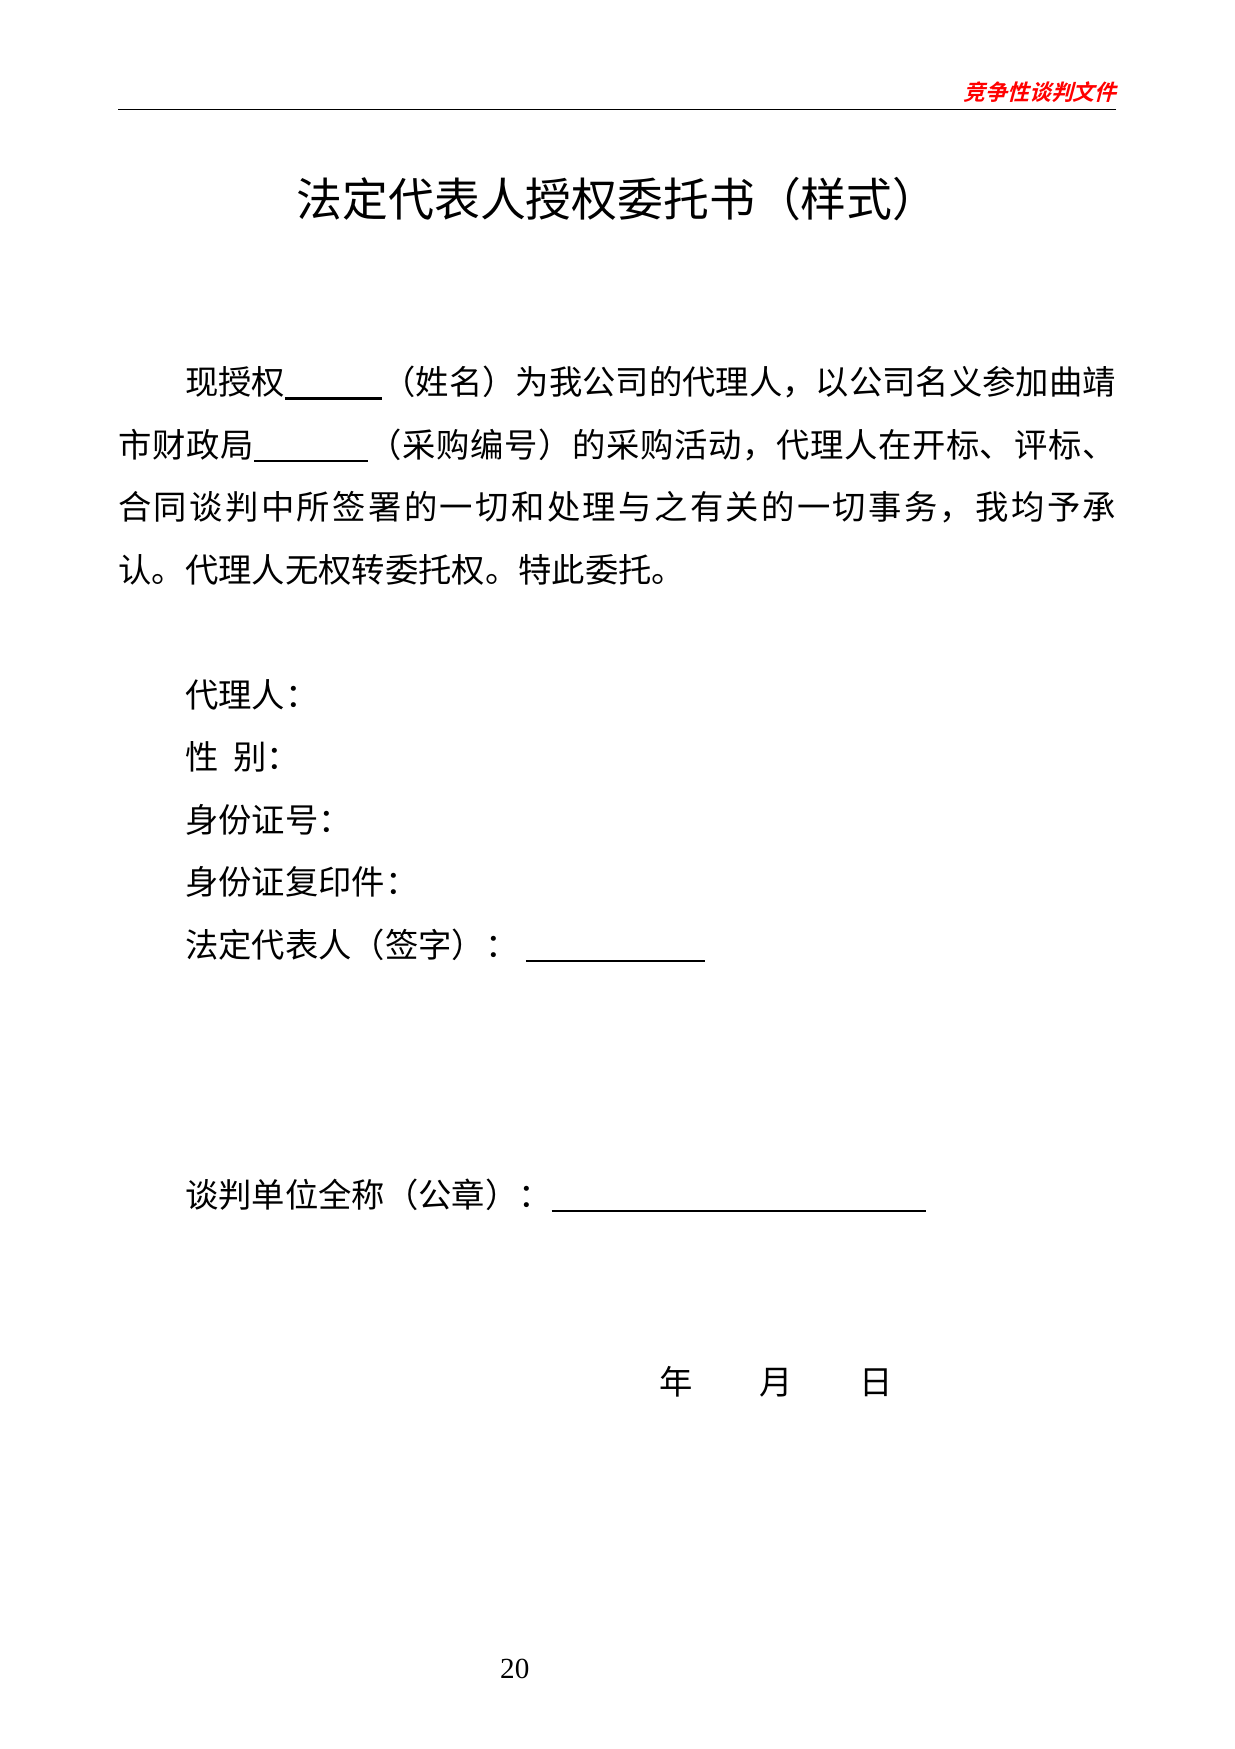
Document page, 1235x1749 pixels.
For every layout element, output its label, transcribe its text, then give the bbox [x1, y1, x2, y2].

text 性 别： [118, 720, 1116, 782]
text 谈判单位全称（公章）： [118, 1157, 1116, 1220]
text 身份证号： [118, 782, 1116, 845]
text 年 月 日 [118, 1345, 1116, 1407]
text 法定代表人授权委托书（样式） [118, 156, 1116, 231]
text 法定代表人（签字）： [118, 907, 1116, 970]
text 现授权 （姓名）为我公司的代理人，以公司名义参加曲靖市财政局 （采购编号）的采购活动，代理人在开标、评标、合同谈判中所签署的一切和处理与之有关的一切事务，我均予承认。代理人无权转委托权。特此委托。 [118, 345, 1116, 595]
text 身份证复印件： [118, 845, 1116, 907]
text 代理人： [118, 657, 1116, 720]
